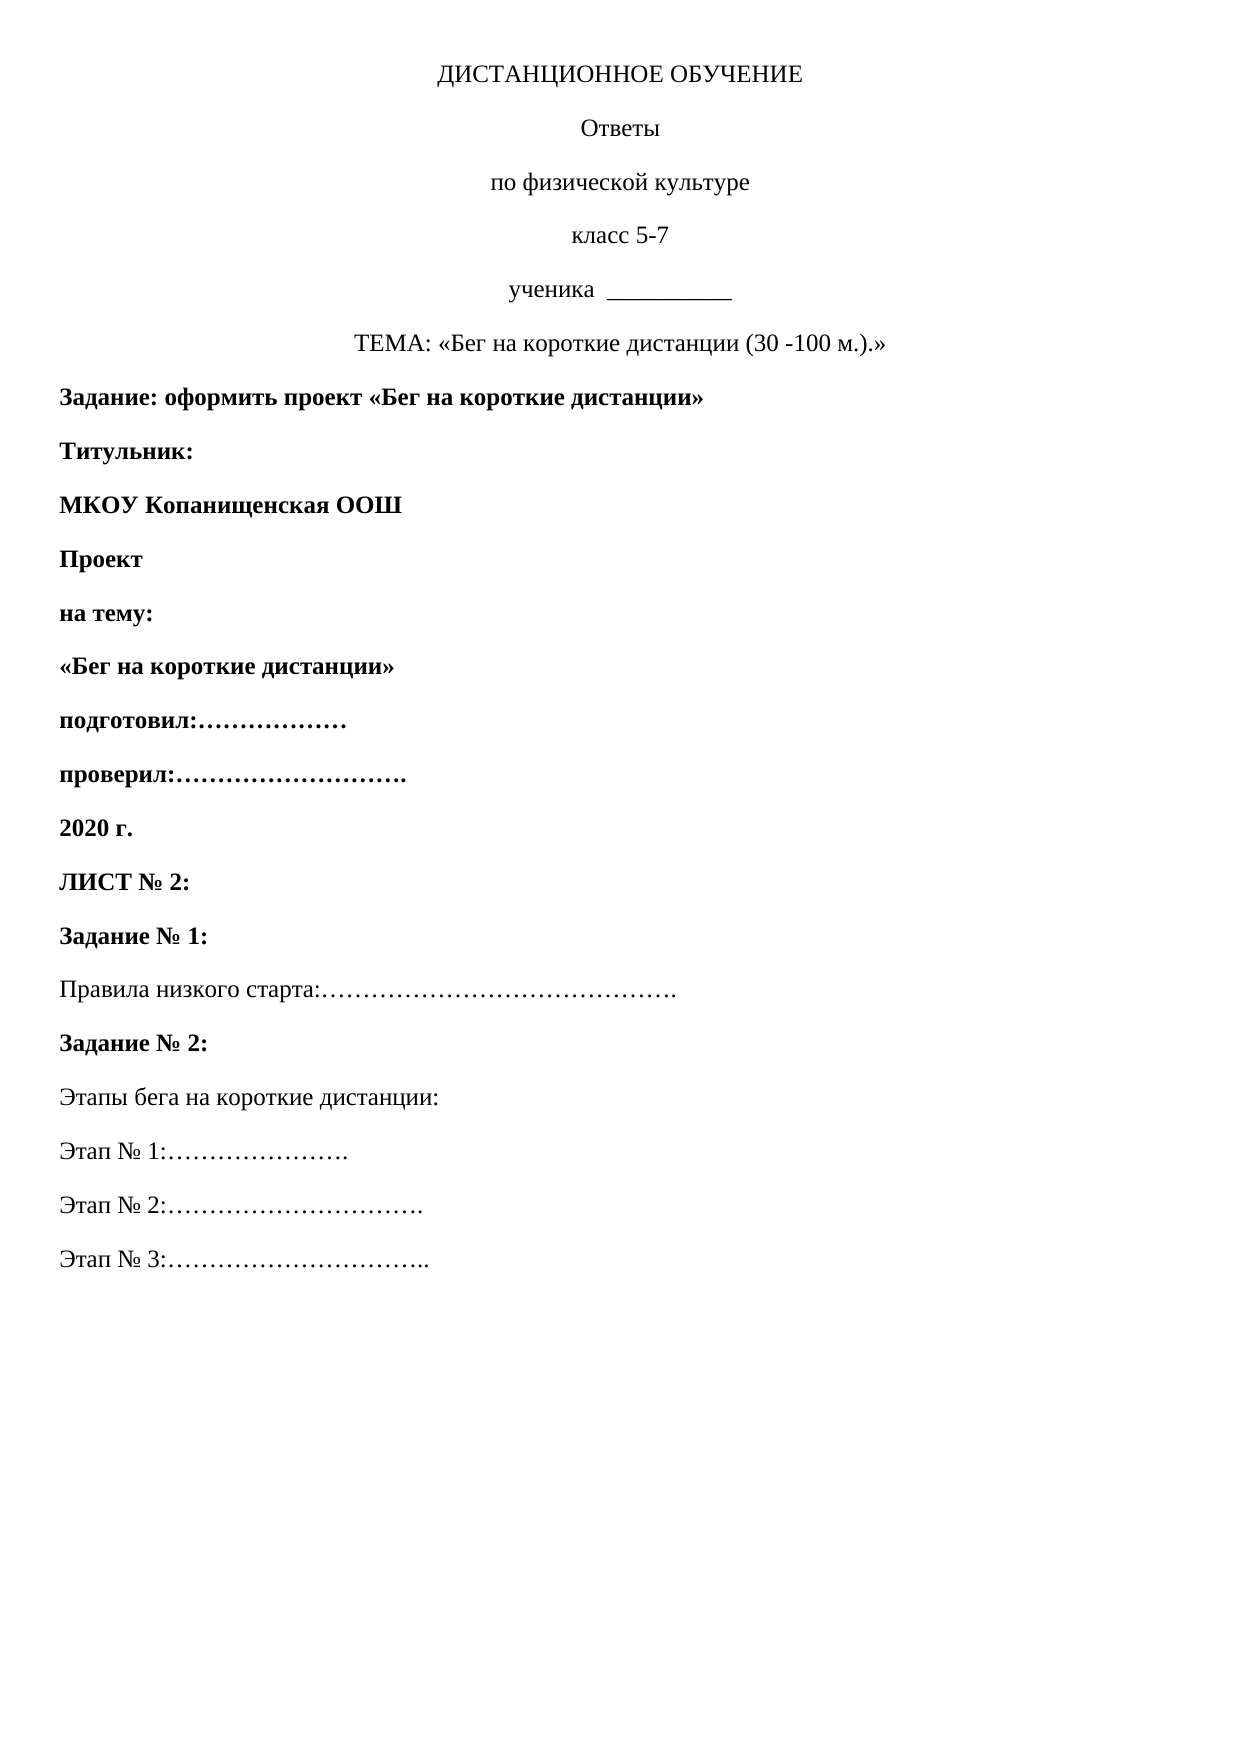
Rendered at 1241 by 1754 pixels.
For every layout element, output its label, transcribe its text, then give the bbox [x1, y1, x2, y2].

text Этапы бега на короткие дистанции: [59, 1082, 1181, 1111]
text по физической культуре [59, 167, 1181, 196]
text Этап № 1:…………………. [59, 1136, 1181, 1165]
text подготовил:……………… [59, 705, 1181, 734]
text Задание № 2: [59, 1028, 1181, 1057]
text Задание № 1: [59, 921, 1181, 949]
text проверил:………………………. [59, 759, 1181, 788]
text Этап № 2:…………………………. [59, 1190, 1181, 1219]
text 2020 г. [59, 813, 1181, 842]
text Этап № 3:………………………….. [59, 1244, 1181, 1273]
text класс 5-7 [59, 221, 1181, 249]
text Задание: оформить проект «Бег на короткие дистанции» [59, 382, 1181, 411]
text Проект [59, 544, 1181, 572]
text Ответы [59, 113, 1181, 142]
text ТЕМА: «Бег на короткие дистанции (30 -100 м.).» [59, 328, 1181, 357]
text ЛИСТ № 2: [59, 867, 1181, 896]
text МКОУ Копанищенская ООШ [59, 490, 1181, 519]
text Правила низкого старта:……………………………………. [59, 974, 1181, 1003]
text ученика __________ [59, 274, 1181, 303]
text ДИСТАНЦИОННОЕ ОБУЧЕНИЕ [59, 59, 1181, 88]
text Титульник: [59, 436, 1181, 465]
text на тему: [59, 598, 1181, 626]
text «Бег на короткие дистанции» [59, 651, 1181, 680]
